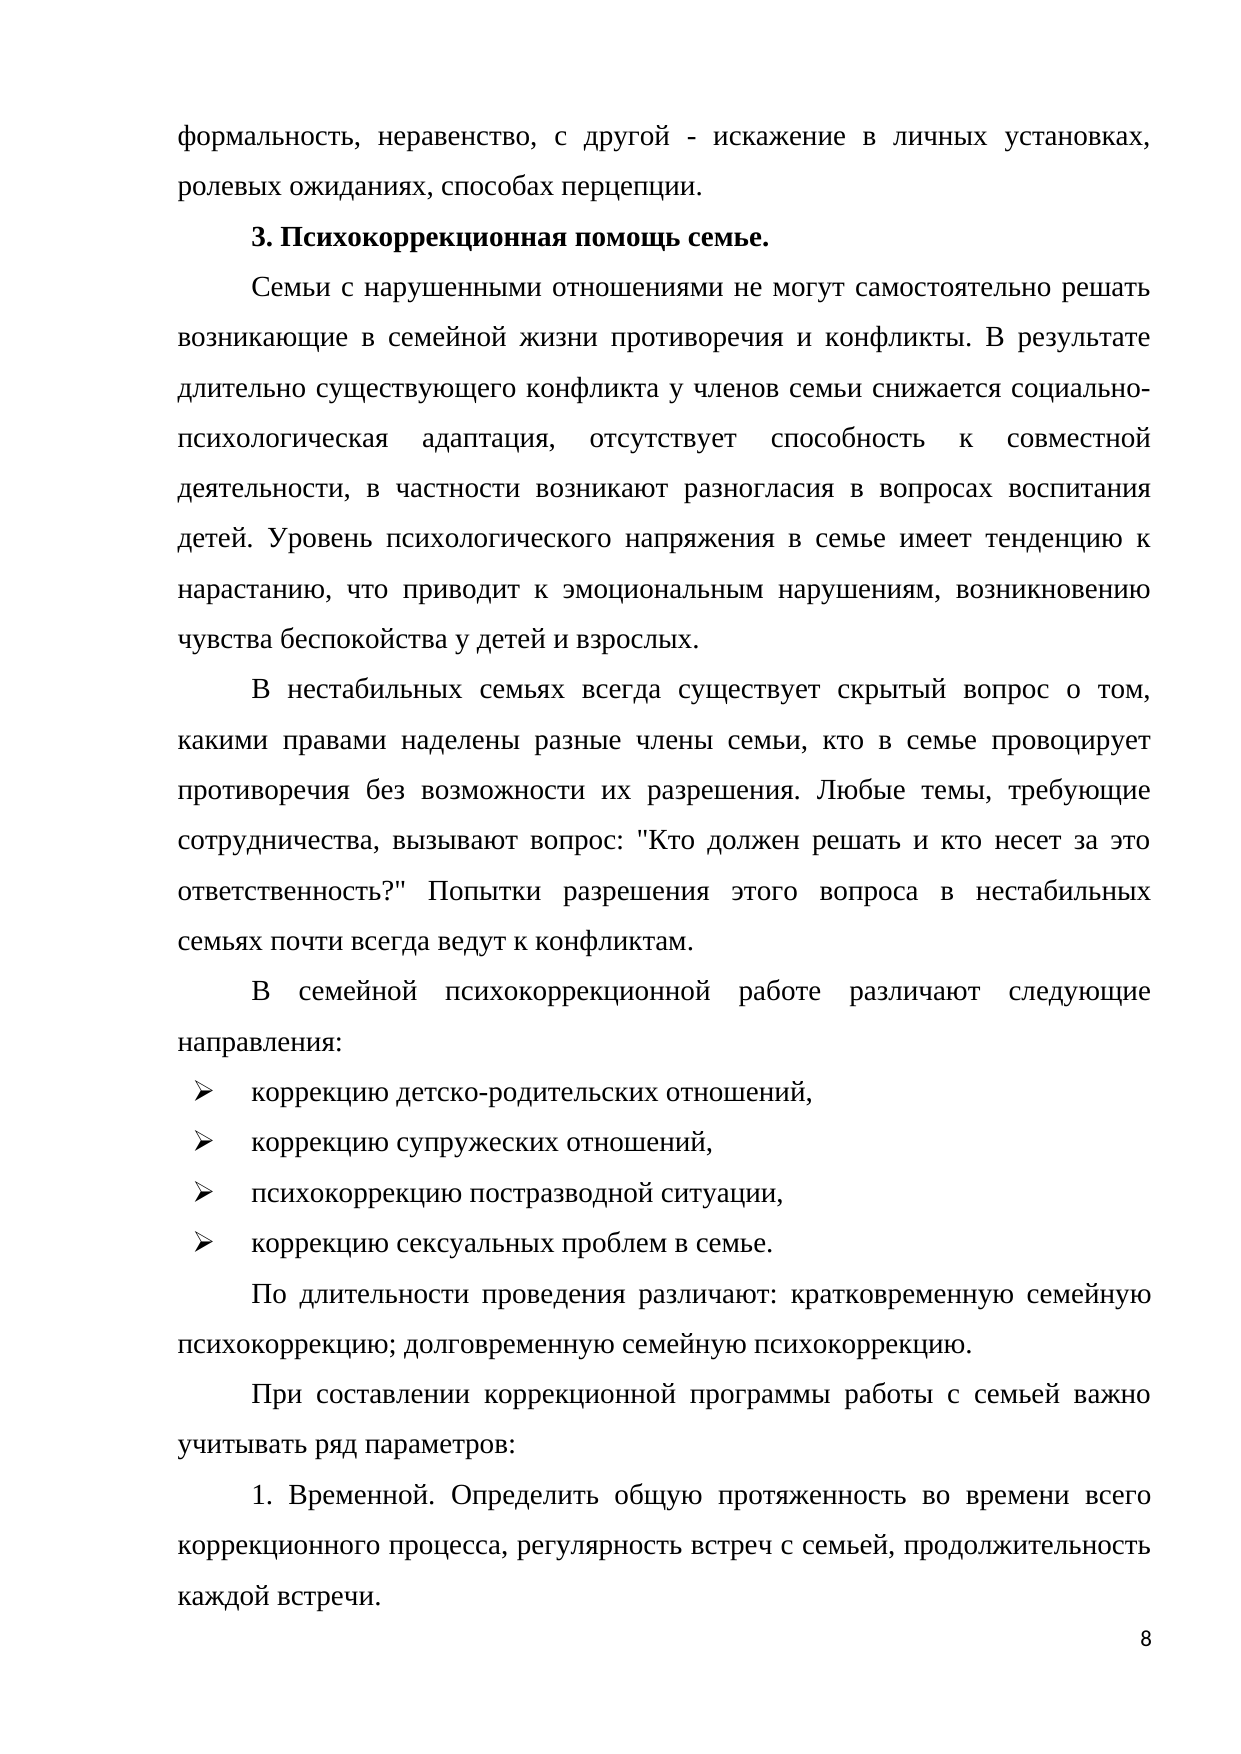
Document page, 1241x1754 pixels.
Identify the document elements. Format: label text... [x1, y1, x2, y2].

text По длительности проведения различают: кратковременную семейную психокоррекцию; долговременную семейную психокоррекцию. [177, 1276, 1152, 1359]
list коррекцию супружеских отношений, [177, 1124, 1152, 1158]
text В нестабильных семьях всегда существует скрытый вопрос о том, какими правами наделены разные члены семьи, кто в семье провоцирует противоречия без возможности их разрешения. Любые темы, требующие сотрудничества, вызывают вопрос: "Кто должен решать и кто несет за это ответственность?" Попытки разрешения этого вопроса в нестабильных семьях почти всегда ведут к конфликтам. [177, 672, 1152, 957]
text При составлении коррекционной программы работы с семьей важно учитывать ряд параметров: [177, 1376, 1152, 1460]
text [177, 118, 1152, 202]
text 1. Временной. Определить общую протяженность во времени всего коррекционного процесса, регулярность встреч с семьей, продолжительность каждой встречи. [177, 1477, 1152, 1611]
list психокоррекцию постразводной ситуации, [177, 1175, 1152, 1208]
text 3. Психокоррекционная помощь семье. [177, 219, 1152, 252]
list коррекцию детско-родительских отношений, [177, 1074, 1152, 1108]
text В семейной психокоррекционной работе различают следующие направления: [177, 973, 1152, 1057]
list коррекцию сексуальных проблем в семье. [177, 1225, 1152, 1259]
text Семьи с нарушенными отношениями не могут самостоятельно решать возникающие в семейной жизни противоречия и конфликты. В результате длительно существующего конфликта у членов семьи снижается социально-психологическая адаптация, отсутствует способность к совместной деятельности, в частности возникают разногласия в вопросах воспитания детей. Уровень психологического напряжения в семье имеет тенденцию к нарастанию, что приводит к эмоциональным нарушениям, возникновению чувства беспокойства у детей и взрослых. [177, 269, 1152, 655]
